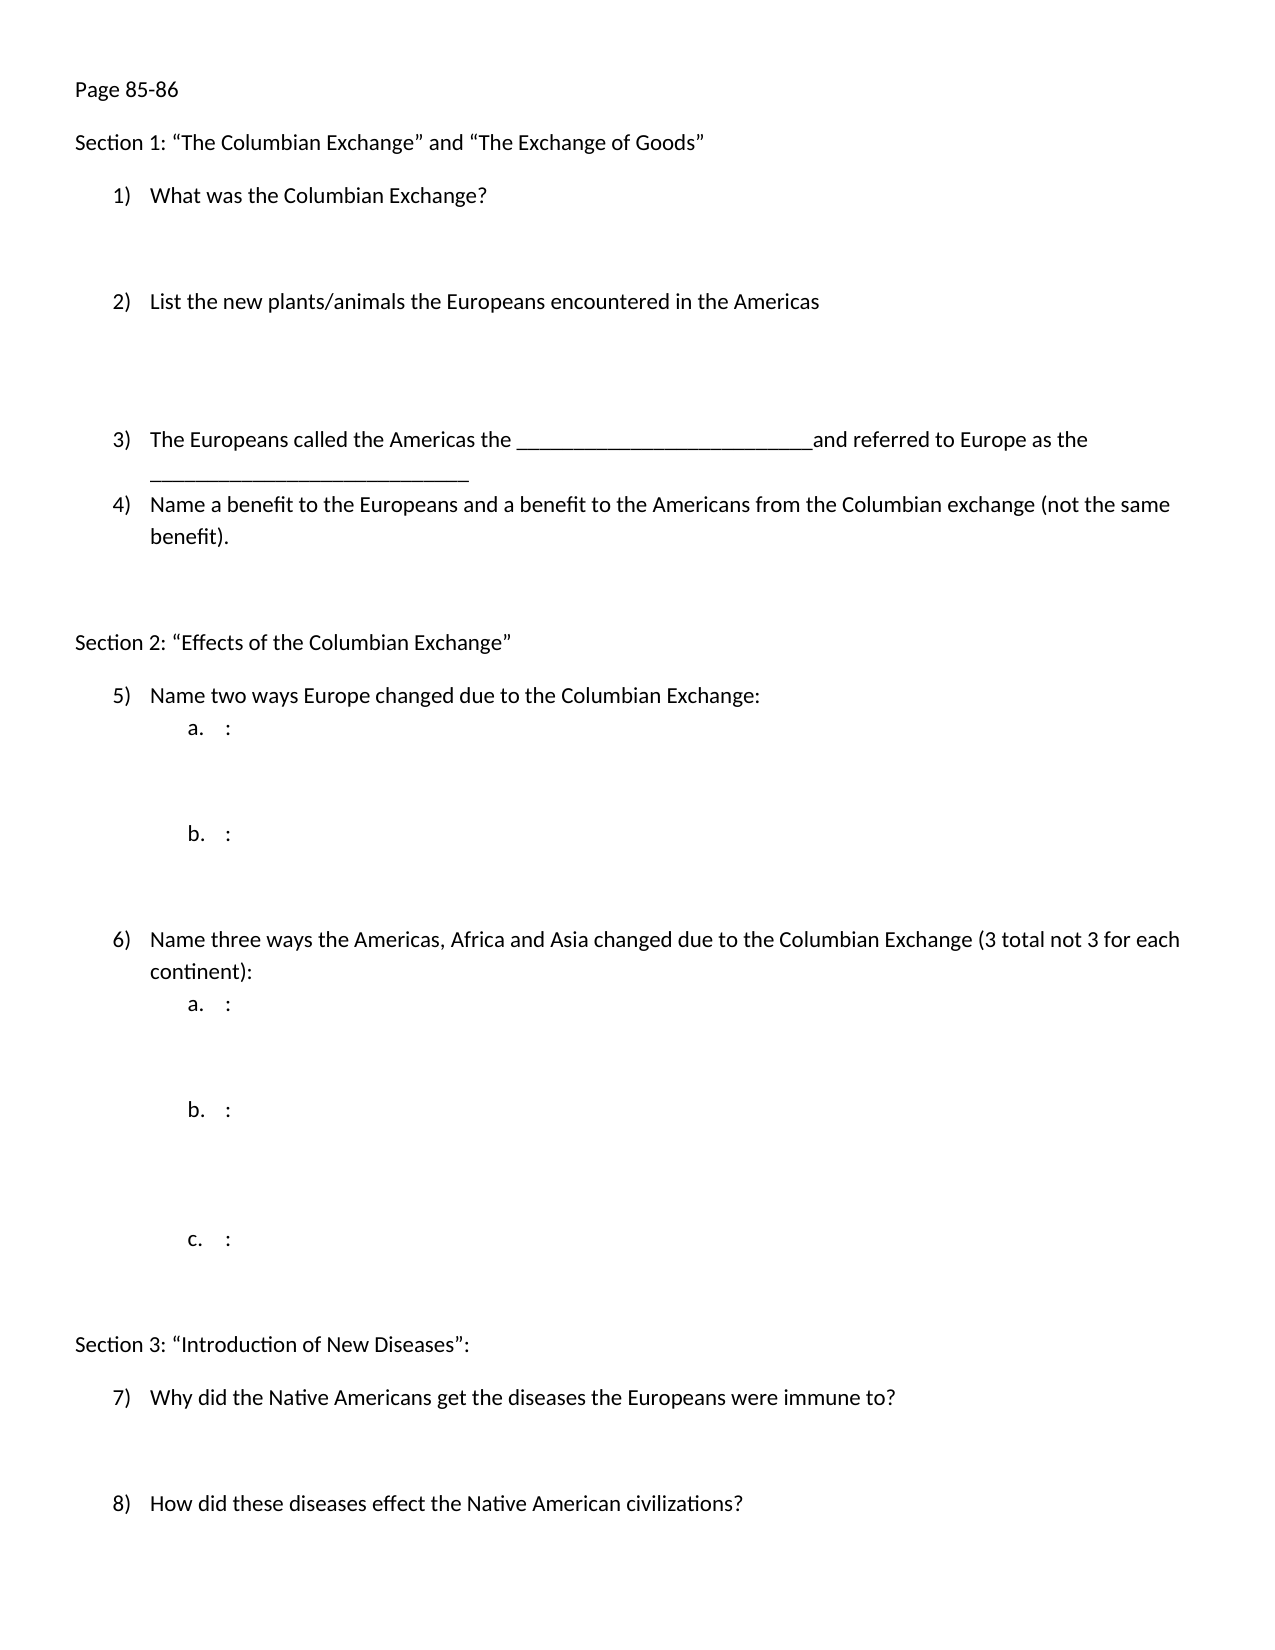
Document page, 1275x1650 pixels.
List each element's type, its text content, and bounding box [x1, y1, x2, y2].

list What was the Columbian Exchange? [112, 181, 1200, 209]
list List the new plants/animals the Europeans encountered in the Americas [112, 287, 1200, 315]
list Name a benefit to the Europeans and a benefit to the Americans from the Columbian exchange (not the same benefit). [112, 490, 1200, 550]
text Section 1: “The Columbian Exchange” and “The Exchange of Goods” [75, 128, 1200, 156]
list Name two ways Europe changed due to the Columbian Exchange: [112, 681, 1200, 709]
list The Europeans called the Americas the __________________________and referred to Europe as the ____________________________ [112, 425, 1200, 486]
list : [187, 819, 1200, 847]
text Page 85-86 [75, 75, 1200, 103]
text Section 3: “Introduction of New Diseases”: [75, 1330, 1200, 1358]
list : [187, 1224, 1200, 1252]
text Section 2: “Effects of the Columbian Exchange” [75, 628, 1200, 656]
list : [187, 713, 1200, 741]
list : [187, 1096, 1200, 1124]
list Name three ways the Americas, Africa and Asia changed due to the Columbian Exchange (3 total not 3 for each continent): [112, 925, 1200, 985]
list How did these diseases effect the Native American civilizations? [112, 1489, 1200, 1517]
list : [187, 989, 1200, 1018]
list Why did the Native Americans get the diseases the Europeans were immune to? [112, 1383, 1200, 1411]
